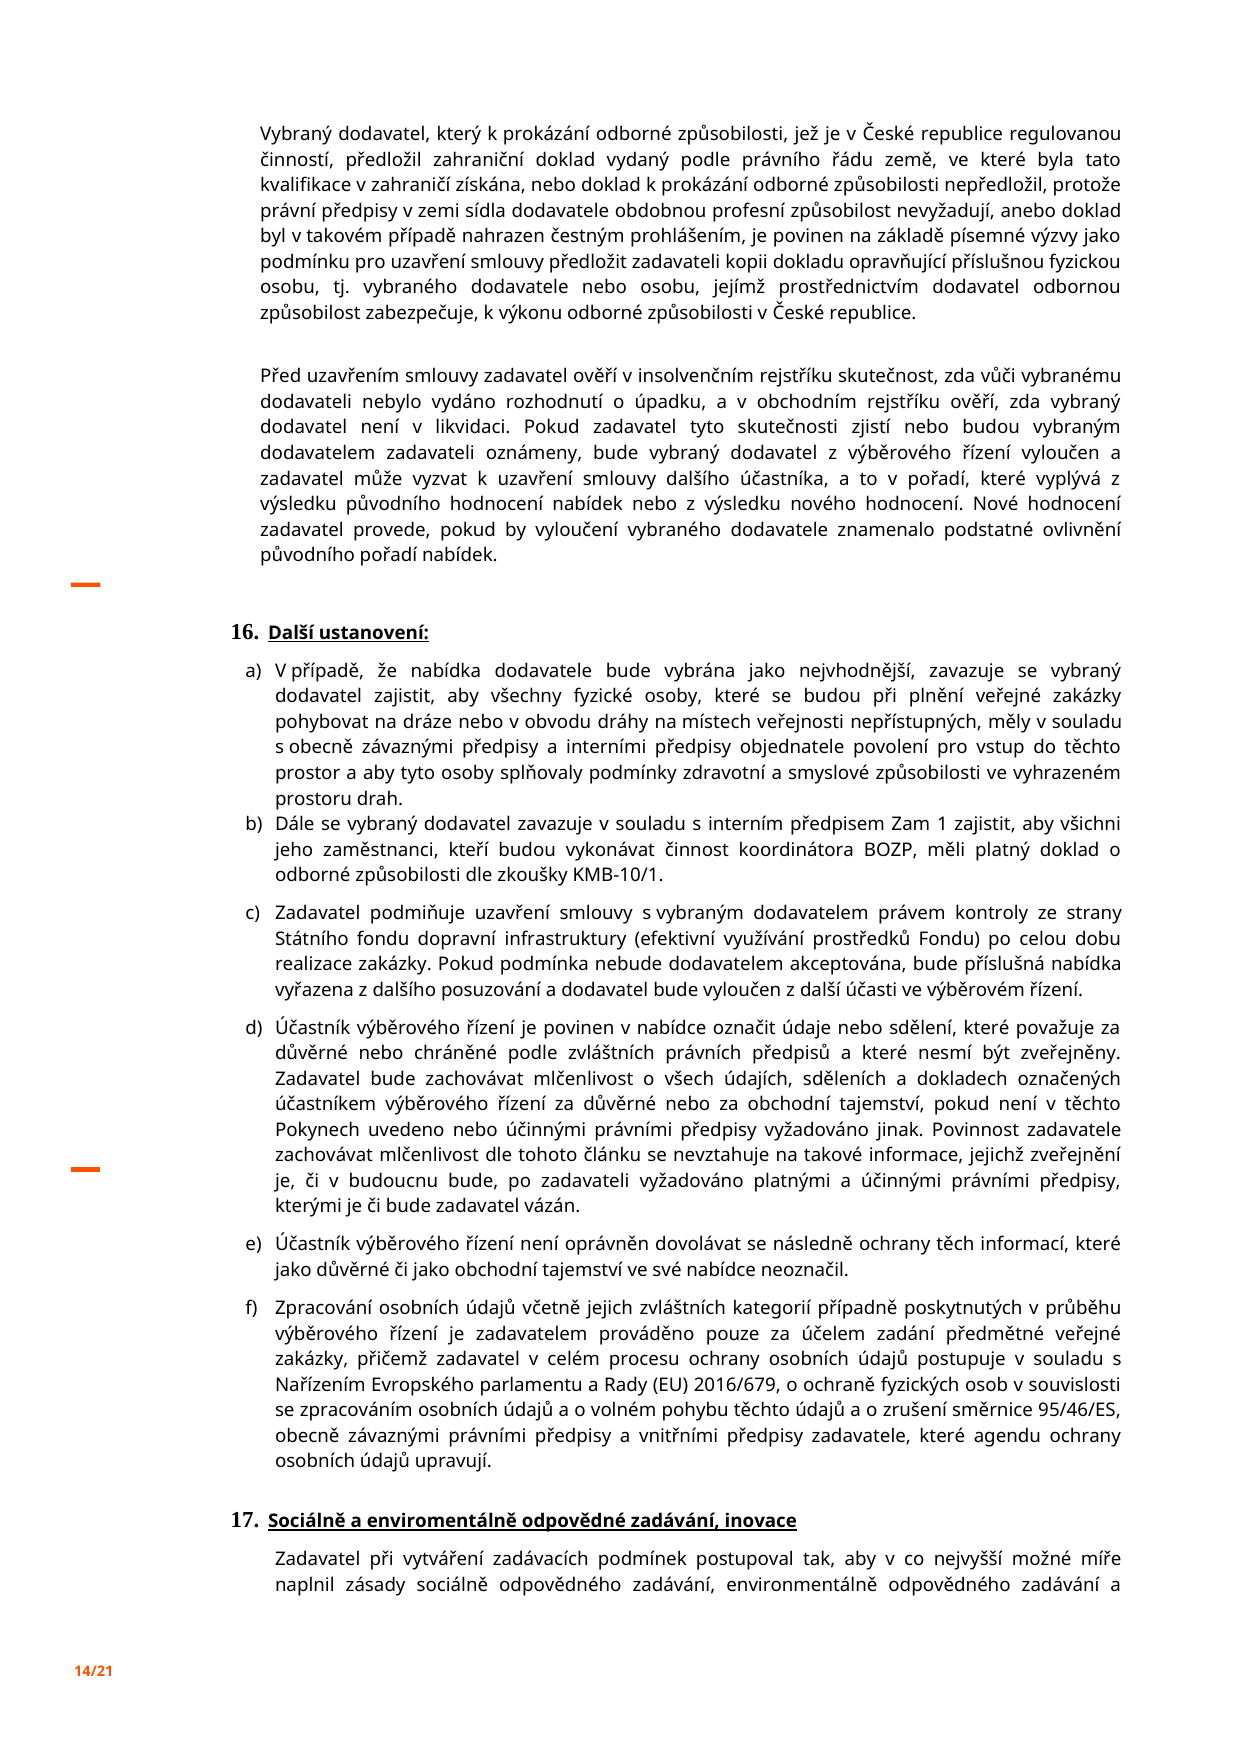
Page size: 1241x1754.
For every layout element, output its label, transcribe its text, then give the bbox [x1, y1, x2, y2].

list V případě, že nabídka dodavatele bude vybrána jako nejvhodnější, zavazuje se vybraný dodavatel zajistit, aby všechny fyzické osoby, které se budou při plnění veřejné zakázky pohybovat na dráze nebo v obvodu dráhy na místech veřejnosti nepřístupných, měly v souladu s obecně závaznými předpisy a interními předpisy objednatele povolení pro vstup do těchto prostor a aby tyto osoby splňovaly podmínky zdravotní a smyslové způsobilosti ve vyhrazeném prostoru drah. [245, 657, 1122, 810]
list Další ustanovení: [230, 618, 1122, 645]
text Vybraný dodavatel, který k prokázání odborné způsobilosti, jež je v České republice regulovanou činností, předložil zahraniční doklad vydaný podle právního řádu země, ve které byla tato kvalifikace v zahraničí získána, nebo doklad k prokázání odborné způsobilosti nepředložil, protože právní předpisy v zemi sídla dodavatele obdobnou profesní způsobilost nevyžadují, anebo doklad byl v takovém případě nahrazen čestným prohlášením, je povinen na základě písemné výzvy jako podmínku pro uzavření smlouvy předložit zadavateli kopii dokladu opravňující příslušnou fyzickou osobu, tj. vybraného dodavatele nebo osobu, jejímž prostřednictvím dodavatel odbornou způsobilost zabezpečuje, k výkonu odborné způsobilosti v České republice. [260, 121, 1122, 325]
list Zadavatel podmiňuje uzavření smlouvy s vybraným dodavatelem právem kontroly ze strany Státního fondu dopravní infrastruktury (efektivní využívání prostředků Fondu) po celou dobu realizace zakázky. Pokud podmínka nebude dodavatelem akceptována, bude příslušná nabídka vyřazena z dalšího posuzování a dodavatel bude vyloučen z další účasti ve výběrovém řízení. [245, 899, 1122, 1002]
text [275, 1546, 1122, 1597]
list Dále se vybraný dodavatel zavazuje v souladu s interním předpisem Zam 1 zajistit, aby všichni jeho zaměstnanci, kteří budou vykonávat činnost koordinátora BOZP, měli platný doklad o odborné způsobilosti dle zkoušky KMB-10/1. [245, 810, 1122, 887]
list Účastník výběrového řízení je povinen v nabídce označit údaje nebo sdělení, které považuje za důvěrné nebo chráněné podle zvláštních právních předpisů a které nesmí být zveřejněny. Zadavatel bude zachovávat mlčenlivost o všech údajích, sděleních a dokladech označených účastníkem výběrového řízení za důvěrné nebo za obchodní tajemství, pokud není v těchto Pokynech uvedeno nebo účinnými právními předpisy vyžadováno jinak. Povinnost zadavatele zachovávat mlčenlivost dle tohoto článku se nevztahuje na takové informace, jejichž zveřejnění je, či v budoucnu bude, po zadavateli vyžadováno platnými a účinnými právními předpisy, kterými je či bude zadavatel vázán. [245, 1014, 1122, 1218]
list Zpracování osobních údajů včetně jejich zvláštních kategorií případně poskytnutých v průběhu výběrového řízení je zadavatelem prováděno pouze za účelem zadání předmětné veřejné zakázky, přičemž zadavatel v celém procesu ochrany osobních údajů postupuje v souladu s Nařízením Evropského parlamentu a Rady (EU) 2016/679, o ochraně fyzických osob v souvislosti se zpracováním osobních údajů a o volném pohybu těchto údajů a o zrušení směrnice 95/46/ES, obecně závaznými právními předpisy a vnitřními předpisy zadavatele, které agendu ochrany osobních údajů upravují. [245, 1294, 1122, 1473]
list Účastník výběrového řízení není oprávněn dovolávat se následně ochrany těch informací, které jako důvěrné či jako obchodní tajemství ve své nabídce neoznačil. [245, 1231, 1122, 1282]
list Sociálně a enviromentálně odpovědné zadávání, inovace [230, 1506, 1122, 1533]
text Před uzavřením smlouvy zadavatel ověří v insolvenčním rejstříku skutečnost, zda vůči vybranému dodavateli nebylo vydáno rozhodnutí o úpadku, a v obchodním rejstříku ověří, zda vybraný dodavatel není v likvidaci. Pokud zadavatel tyto skutečnosti zjistí nebo budou vybraným dodavatelem zadavateli oznámeny, bude vybraný dodavatel z výběrového řízení vyloučen a zadavatel může vyzvat k uzavření smlouvy dalšího účastníka, a to v pořadí, které vyplývá z výsledku původního hodnocení nabídek nebo z výsledku nového hodnocení. Nové hodnocení zadavatel provede, pokud by vyloučení vybraného dodavatele znamenalo podstatné ovlivnění původního pořadí nabídek. [260, 363, 1122, 567]
